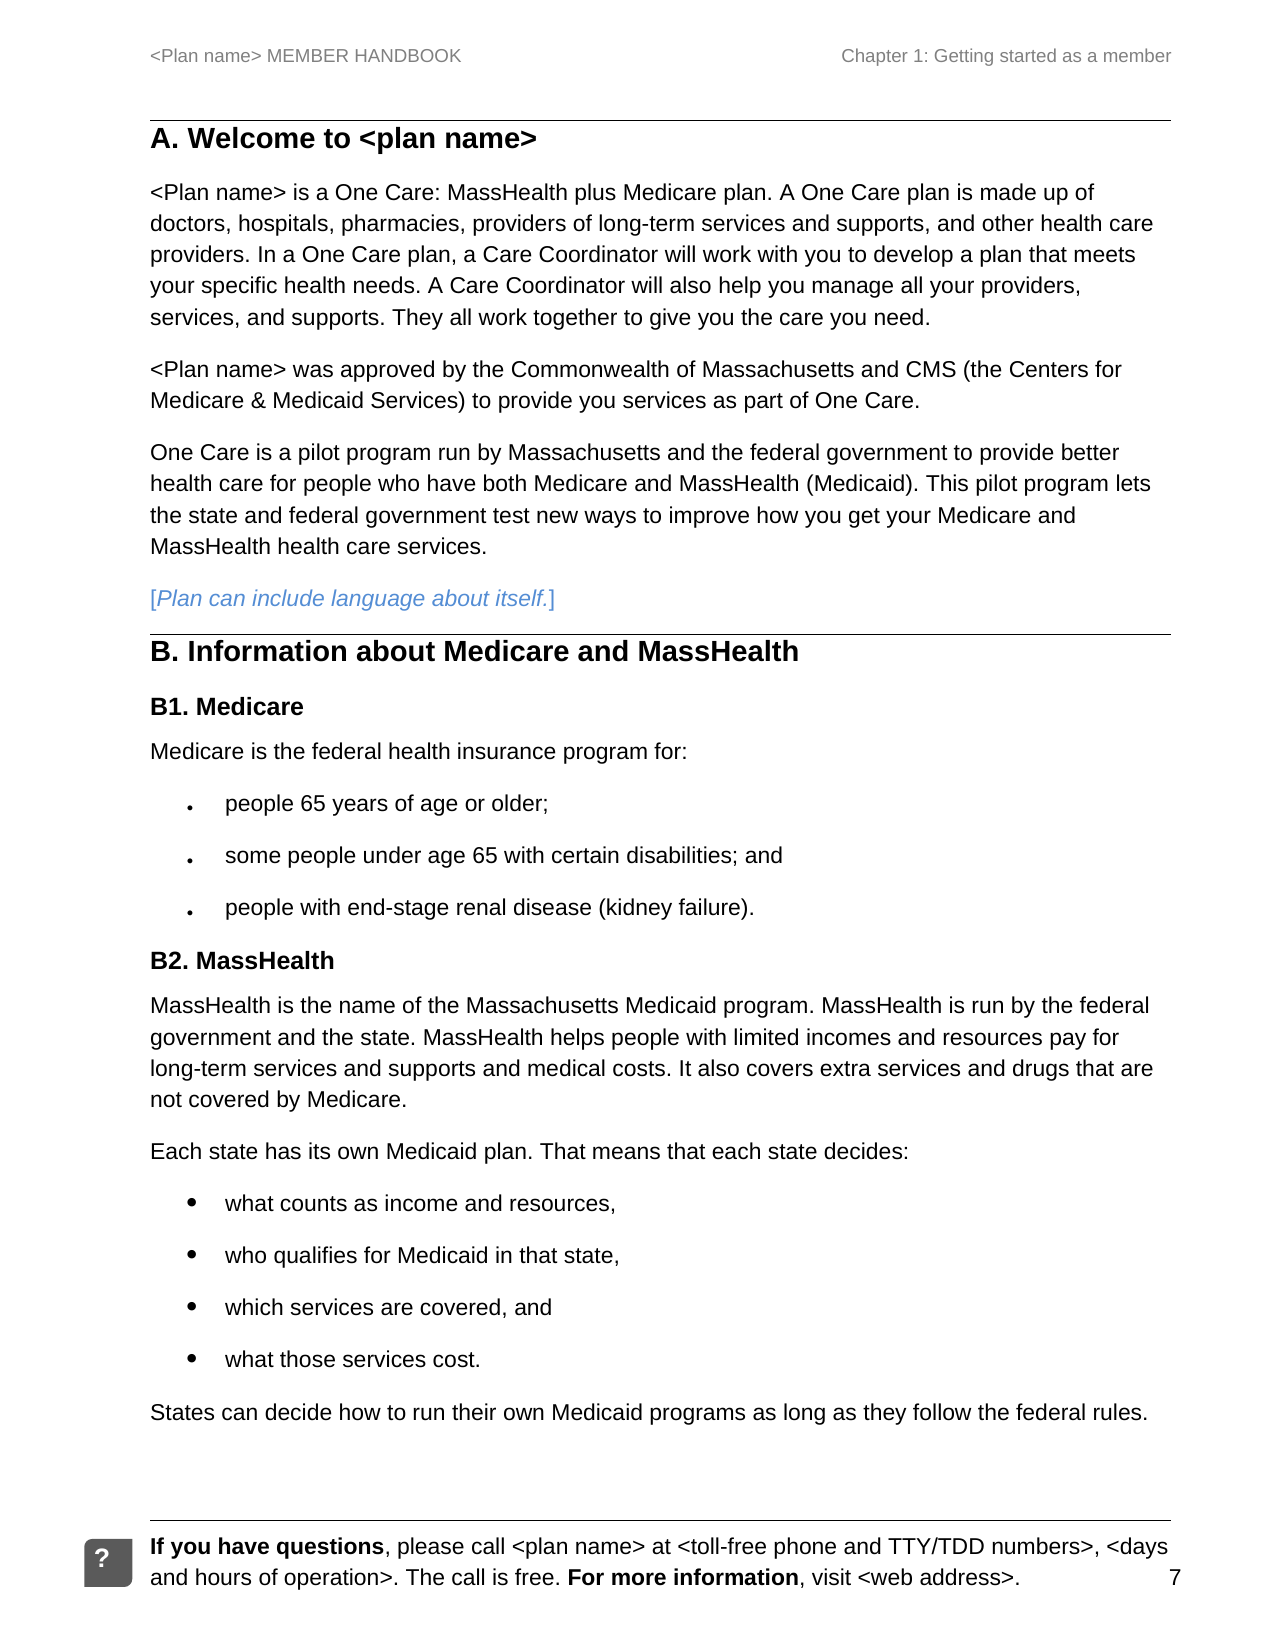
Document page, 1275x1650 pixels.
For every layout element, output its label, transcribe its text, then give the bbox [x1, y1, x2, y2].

subtitle B2. MassHealth [150, 943, 1096, 976]
list people 65 years of age or older; [187, 787, 1096, 818]
text Each state has its own Medicaid plan. That means that each state decides: [150, 1134, 1171, 1166]
list people with end-stage renal disease (kidney failure). [187, 891, 1171, 922]
text [Plan can include language about itself.] [150, 581, 1171, 613]
subtitle B1. Medicare [150, 689, 1096, 722]
text <Plan name> was approved by the Commonwealth of Massachusetts and CMS (the Centers for Medicare & Medicaid Services) to provide you services as part of One Care. [150, 352, 1171, 415]
list who qualifies for Medicaid in that state, [187, 1239, 1096, 1270]
text States can decide how to run their own Medicaid programs as long as they follow the federal rules. [150, 1395, 1171, 1426]
text One Care is a pilot program run by Massachusetts and the federal government to provide better health care for people who have both Medicare and MassHealth (Medicaid). This pilot program lets the state and federal government test new ways to improve how you get your Medicare and MassHealth health care services. [150, 436, 1171, 561]
subtitle Information about Medicare and MassHealth [150, 635, 1171, 668]
list some people under age 65 with certain disabilities; and [187, 839, 1096, 870]
text MassHealth is the name of the Massachusetts Medicaid program. MassHealth is run by the federal government and the state. MassHealth helps people with limited incomes and resources pay for long-term services and supports and medical costs. It also covers extra services and drugs that are not covered by Medicare. [150, 989, 1171, 1114]
list which services are covered, and [187, 1291, 1096, 1322]
text <Plan name> is a One Care: MassHealth plus Medicare plan. A One Care plan is made up of doctors, hospitals, pharmacies, providers of long-term services and supports, and other health care providers. In a One Care plan, a Care Coordinator will work with you to develop a plan that meets your specific health needs. A Care Coordinator will also help you manage all your providers, services, and supports. They all work together to give you the care you need. [150, 175, 1171, 331]
subtitle Welcome to <plan name> [150, 121, 1171, 154]
text Medicare is the federal health insurance program for: [150, 734, 1171, 766]
list what counts as income and resources, [187, 1187, 1096, 1218]
list what those services cost. [187, 1343, 1096, 1374]
